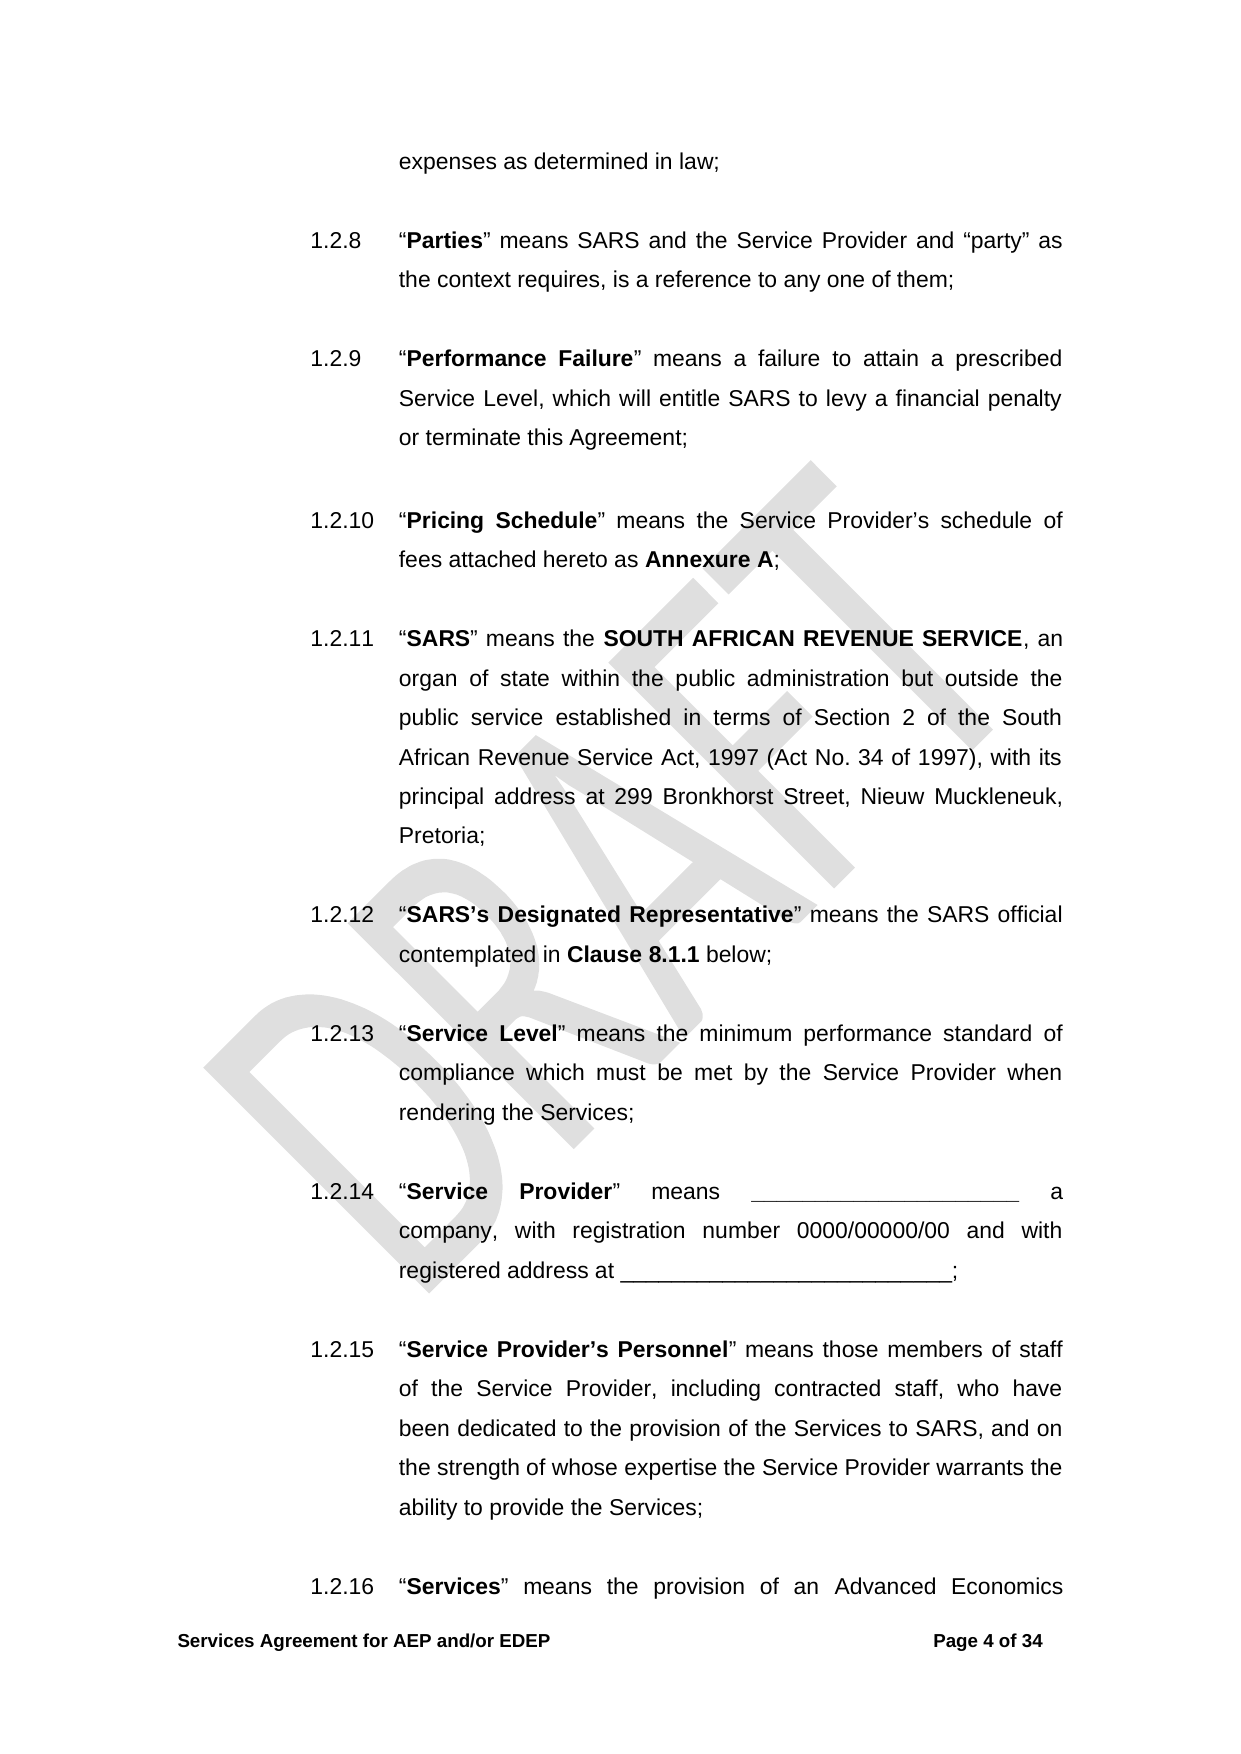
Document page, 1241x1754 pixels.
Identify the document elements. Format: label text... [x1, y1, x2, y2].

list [310, 1573, 1063, 1599]
list “Parties” means SARS and the Service Provider and “party” as the context requires, is a reference to any one of them; [310, 227, 1063, 292]
list “SARS’s Designated Representative” means the SARS official contemplated in Clause 8.1.1 below; [310, 901, 1063, 967]
list “Performance Failure” means a failure to attain a prescribed Service Level, which will entitle SARS to levy a financial penalty or terminate this Agreement; [310, 345, 1063, 450]
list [310, 148, 1063, 174]
list “Service Provider” means _____________________ a company, with registration number 0000/00000/00 and with registered address at __________________________; [310, 1178, 1063, 1283]
list “Service Provider’s Personnel” means those members of staff of the Service Provider, including contracted staff, who have been dedicated to the provision of the Services to SARS, and on the strength of whose expertise the Service Provider warrants the ability to provide the Services; [310, 1336, 1063, 1520]
list “SARS” means the SOUTH AFRICAN REVENUE SERVICE, an organ of state within the public administration but outside the public service established in terms of Section 2 of the South African Revenue Service Act, 1997 (Act No. 34 of 1997), with its principal address at 299 Bronkhorst Street, Nieuw Muckleneuk, Pretoria; [310, 625, 1063, 849]
list “Pricing Schedule” means the Service Provider’s schedule of fees attached hereto as Annexure A; [310, 507, 1063, 572]
list “Service Level” means the minimum performance standard of compliance which must be met by the Service Provider when rendering the Services; [310, 1020, 1063, 1125]
